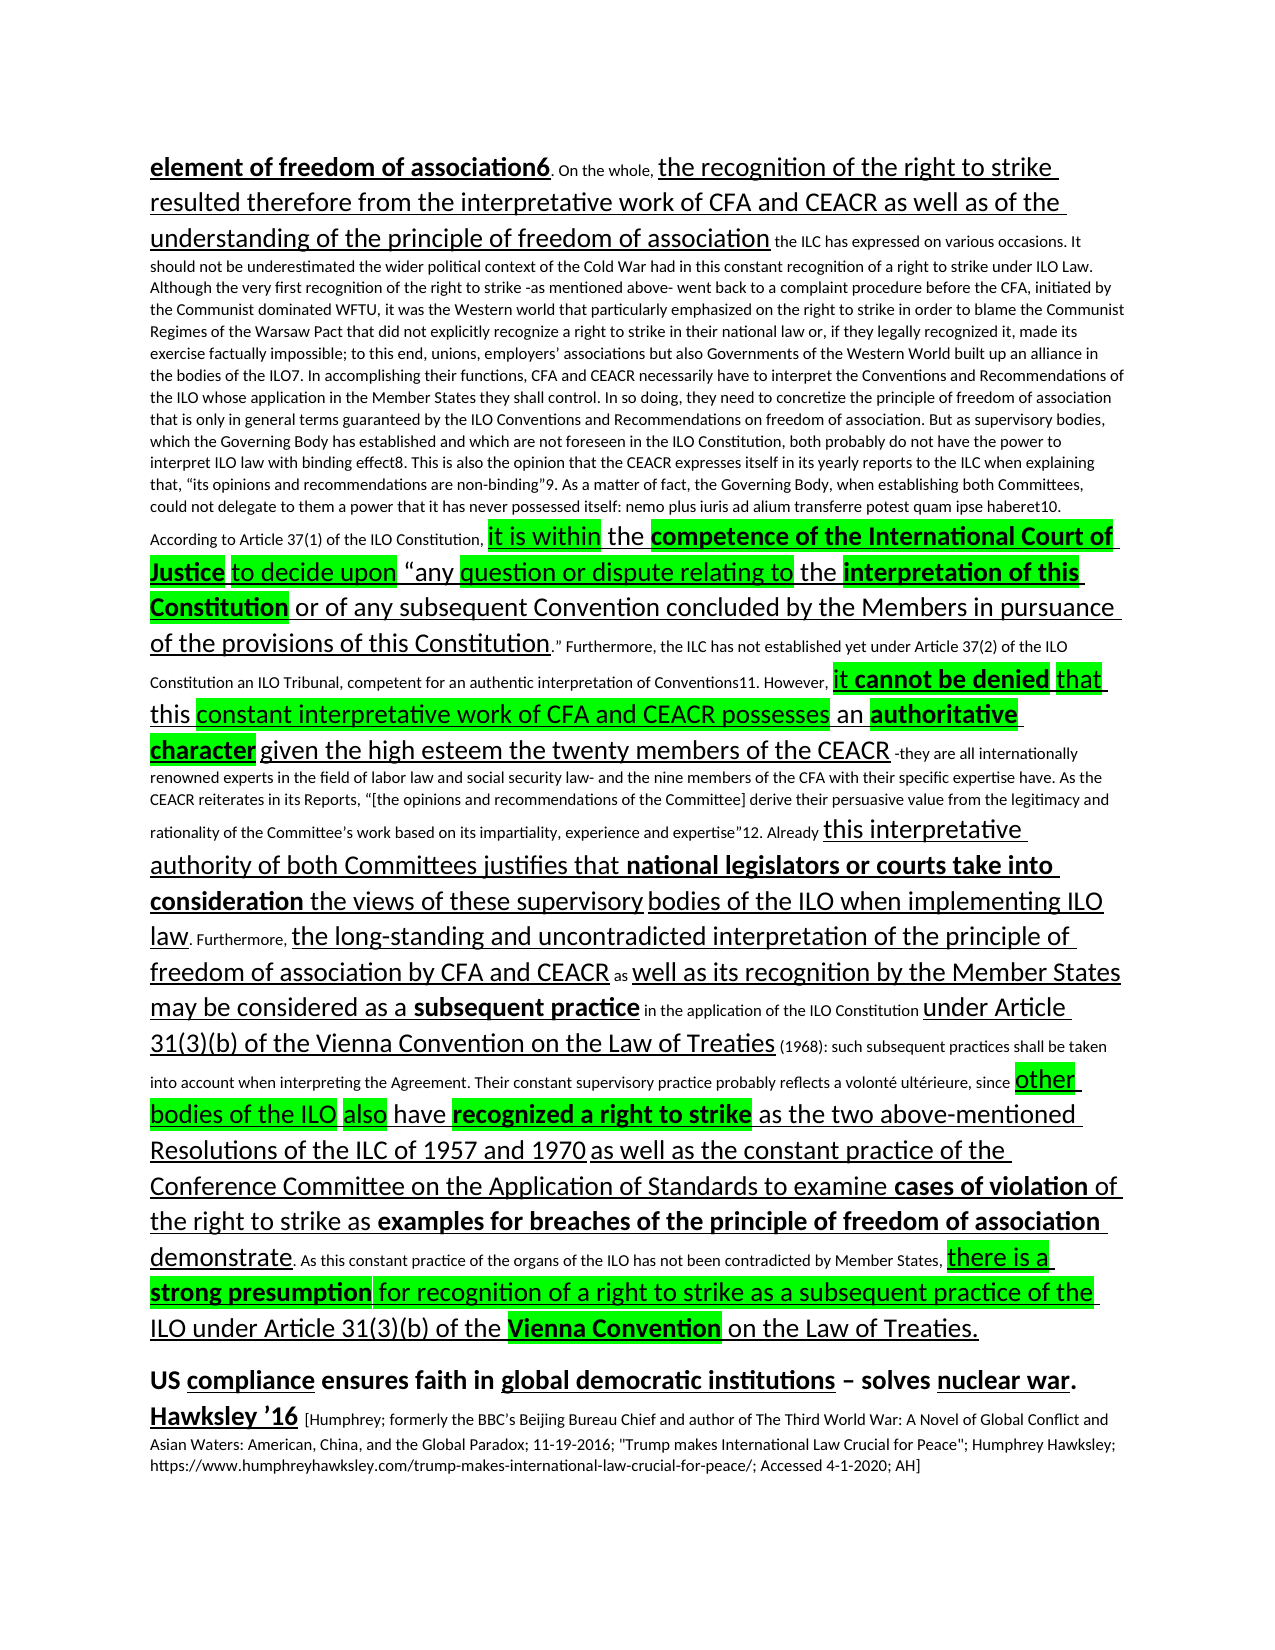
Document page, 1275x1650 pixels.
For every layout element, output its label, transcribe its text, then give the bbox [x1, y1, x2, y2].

text Hawksley ’16 [Humphrey; formerly the BBC’s Beijing Bureau Chief and author of The Third World War: A Novel of Global Conflict and Asian Waters: American, China, and the Global Paradox; 11-19-2016; "Trump makes International Law Crucial for Peace"; Humphrey Hawksley; https://www.humphreyhawksley.com/trump-makes-international-law-crucial-for-peace/; Accessed 4-1-2020; AH] [150, 1399, 1125, 1476]
subtitle US compliance ensures faith in global democratic institutions – solves nuclear war. [150, 1363, 1125, 1397]
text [150, 150, 1125, 1344]
